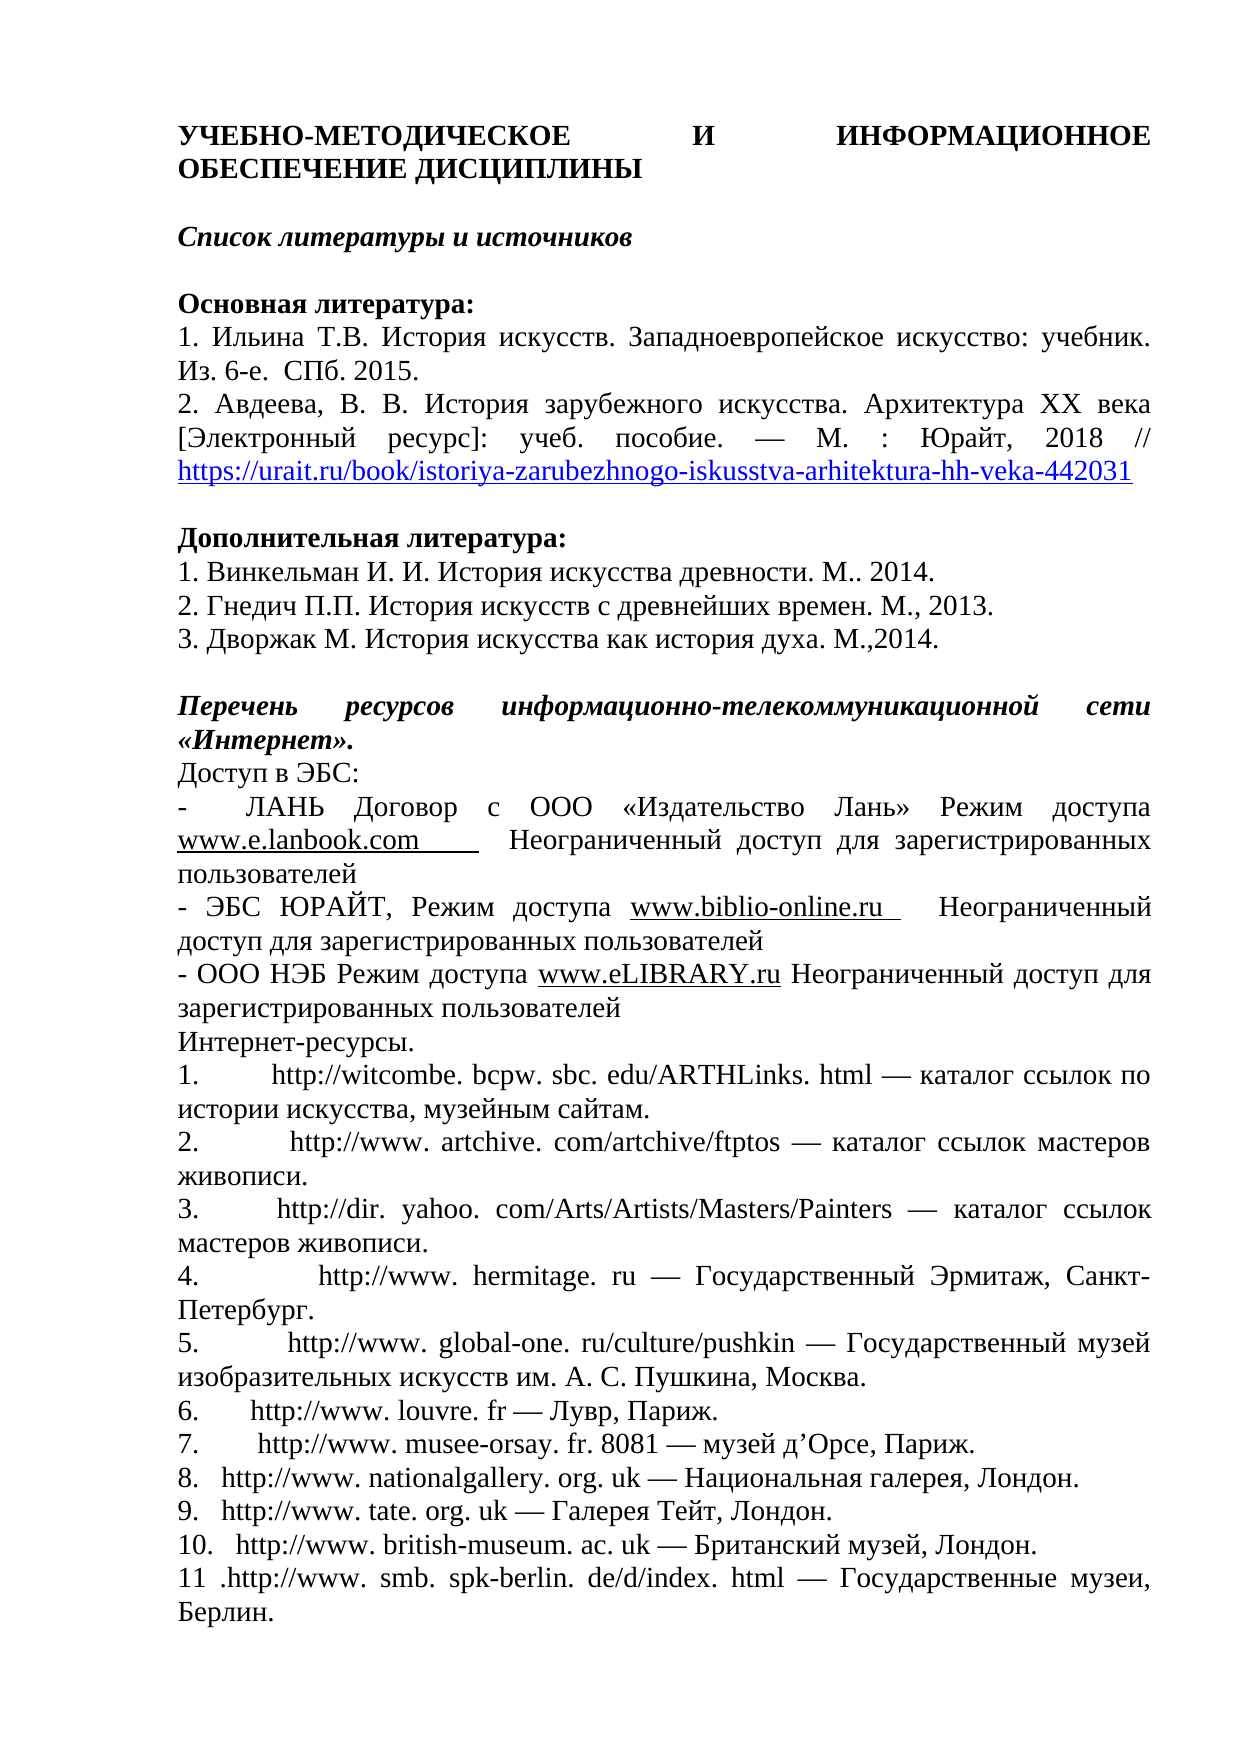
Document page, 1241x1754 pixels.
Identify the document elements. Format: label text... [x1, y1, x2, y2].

text 9. http://www. tate. org. uk — Галерея Тейт, Лондон. [177, 1493, 1152, 1527]
text 2. http://www. artchive. com/artchive/ftptos — каталог ссылок мастеров живописи. [177, 1124, 1152, 1191]
text 1. Винкельман И. И. История искусства древности. М.. 2014. [177, 554, 1152, 588]
text 10. http://www. british-museum. ac. uk — Британский музей, Лондон. [177, 1527, 1152, 1560]
text Список литературы и источников [177, 219, 1152, 252]
text 7. http://www. musee-orsay. fr. 8081 — музей д’Орсе, Париж. [177, 1426, 1152, 1460]
text Перечень ресурсов информационно-телекоммуникационной сети «Интернет». [177, 688, 1152, 755]
text 3. Дворжак М. История искусства как история духа. М.,2014. [177, 621, 1152, 655]
text - ООО НЭБ Режим доступа www.eLIBRARY.ru Неограниченный доступ для зарегистрированных пользователей [177, 957, 1152, 1024]
text Основная литература: [177, 286, 1152, 319]
text Интернет-ресурсы. [177, 1024, 1152, 1057]
text УЧЕБНО-МЕТОДИЧЕСКОЕ И ИНФОРМАЦИОННОЕ ОБЕСПЕЧЕНИЕ ДИСЦИПЛИНЫ [177, 118, 1152, 185]
text Дополнительная литература: [177, 521, 1152, 554]
text 2. Гнедич П.П. История искусств с древнейших времен. М., 2013. [177, 588, 1152, 621]
text 11 .http://www. smb. spk-berlin. de/d/index. html — Государственные музеи, Берлин. [177, 1560, 1152, 1627]
text 8. http://www. nationalgallery. org. uk — Национальная галерея, Лондон. [177, 1460, 1152, 1493]
text - ЭБС ЮРАЙТ, Режим доступа www.biblio-online.ru Неограниченный доступ для зарегистрированных пользователей [177, 889, 1152, 957]
text - ЛАНЬ Договор с ООО «Издательство Лань» Режим доступа www.e.lanbook.com Неограниченный доступ для зарегистрированных пользователей [177, 789, 1152, 889]
text 1. http://witcombe. bcpw. sbc. edu/ARTHLinks. html — каталог ссылок по истории искусства, музейным сайтам. [177, 1057, 1152, 1124]
text 5. http://www. global-one. ru/culture/pushkin — Государственный музей изобразительных искусств им. А. С. Пушкина, Москва. [177, 1326, 1152, 1393]
text Доступ в ЭБС: [177, 755, 1152, 789]
text 2. Авдеева, В. В. История зарубежного искусства. Архитектура ХХ века [Электронный ресурс]: учеб. пособие. — М. : Юрайт, 2018 // https://urait.ru/book/istoriya-zarubezhnogo-iskusstva-arhitektura-hh-veka-442031 [177, 386, 1152, 487]
text 3. http://dir. yahoo. com/Arts/Artists/Masters/Painters — каталог ссылок мастеров живописи. [177, 1191, 1152, 1258]
text 6. http://www. louvre. fr — Лувр, Париж. [177, 1393, 1152, 1426]
text 4. http://www. hermitage. ru — Государственный Эрмитаж, Санкт-Петербург. [177, 1258, 1152, 1326]
text 1. Ильина Т.В. История искусств. Западноевропейское искусство: учебник. Из. 6-е. СПб. 2015. [177, 319, 1152, 386]
